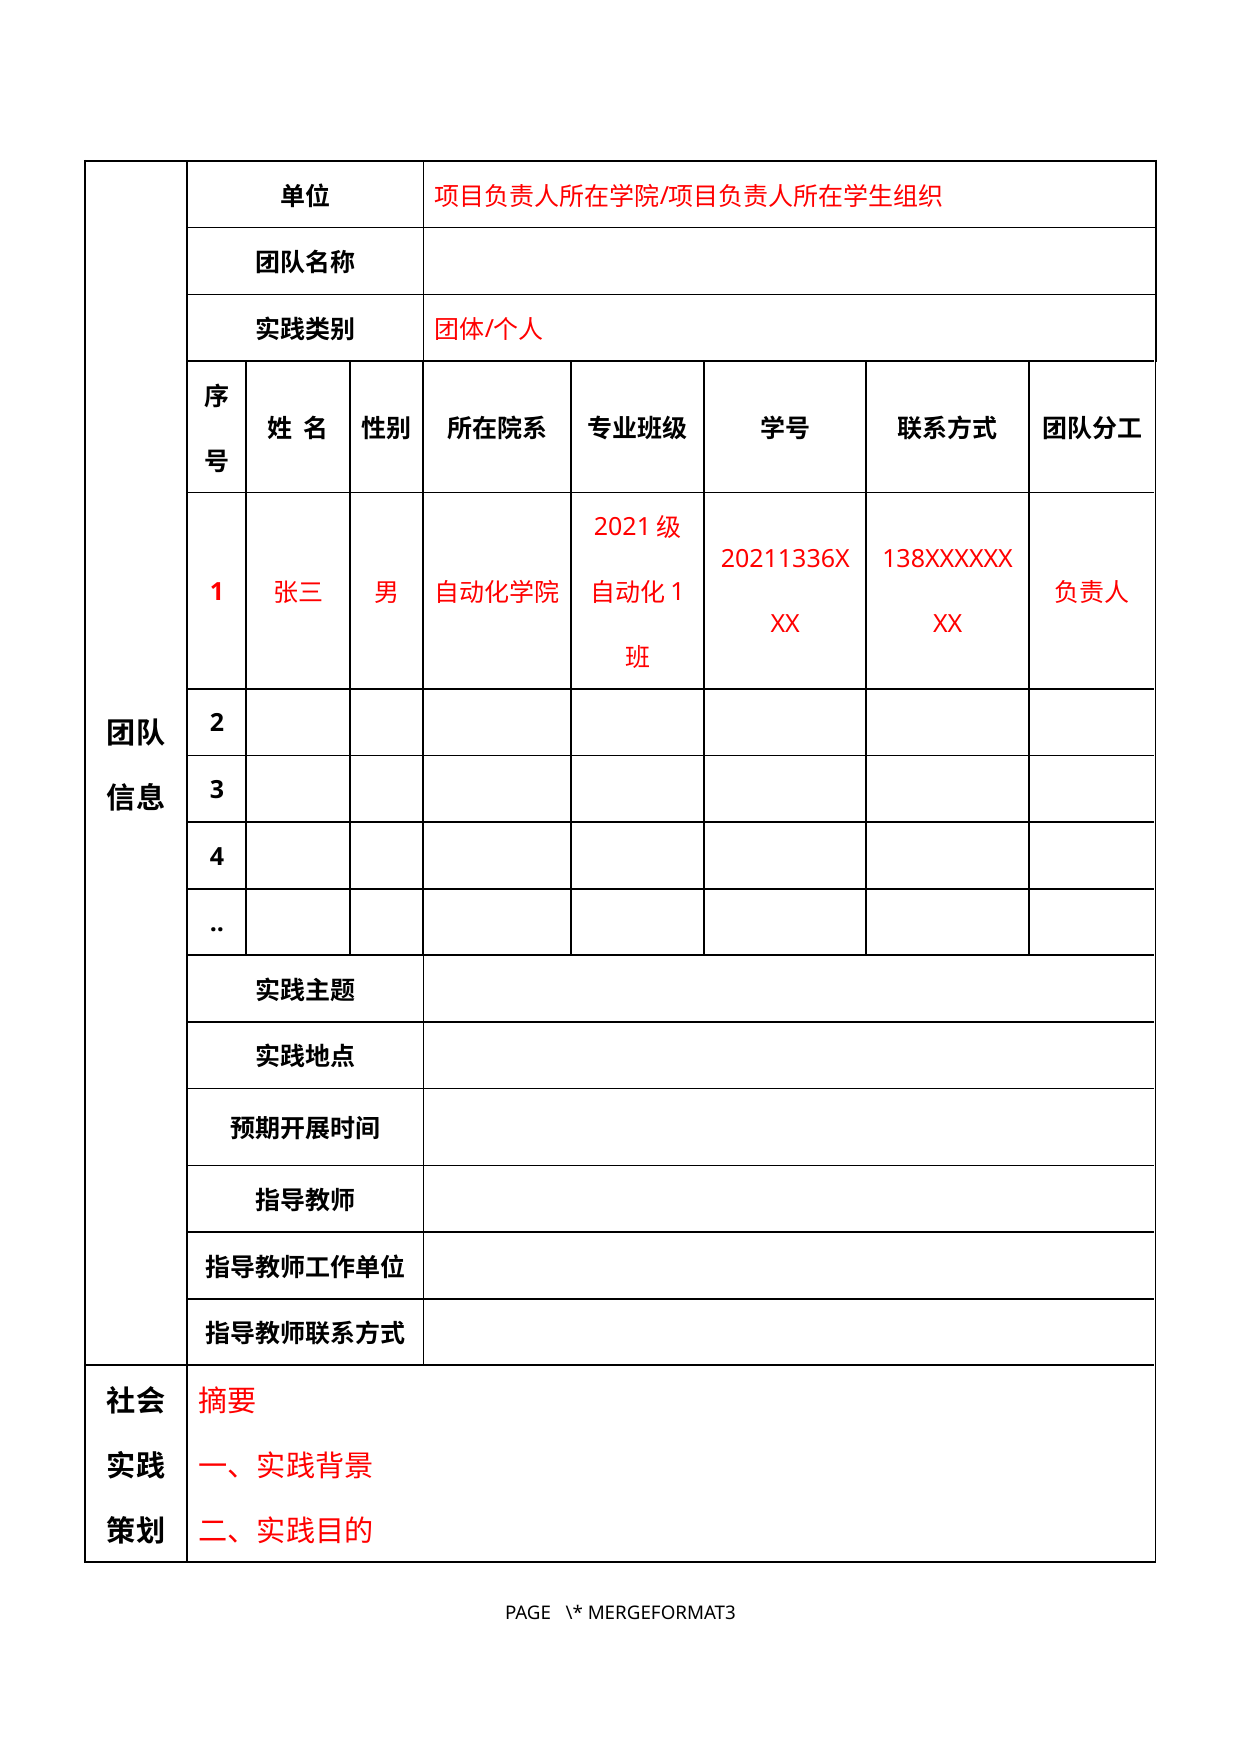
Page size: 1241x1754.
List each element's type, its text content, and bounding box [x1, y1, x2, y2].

table_cell [424, 890, 570, 954]
table_cell 2 [188, 690, 245, 755]
table_cell 1 [188, 493, 245, 688]
table_cell 男 [351, 493, 422, 688]
table_cell [867, 690, 1028, 755]
table_cell 团队分工 [1030, 360, 1155, 492]
table_cell 团体/个人 [424, 295, 1155, 360]
table_cell 指导教师工作单位 [188, 1233, 423, 1298]
table_cell [247, 890, 349, 954]
table_cell [247, 756, 349, 821]
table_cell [188, 1364, 1155, 1561]
table_cell [424, 690, 570, 755]
table_cell .. [188, 890, 245, 954]
table_cell [424, 228, 1155, 293]
table_cell 序号 [188, 362, 245, 492]
table_cell [424, 756, 570, 821]
table_cell [424, 1088, 1155, 1165]
table_cell [247, 823, 349, 888]
table_cell 张三 [247, 493, 349, 688]
table_cell [1030, 755, 1155, 821]
table_cell 性别 [351, 362, 422, 492]
table_cell [351, 690, 422, 755]
table_cell 20211336XXX [705, 493, 865, 688]
table_cell [705, 756, 865, 821]
table_cell [572, 690, 703, 755]
table_cell 2021级自动化1班 [572, 493, 703, 688]
table_cell [424, 954, 1155, 1021]
table_cell [424, 1165, 1155, 1231]
table_cell [424, 823, 570, 888]
table_cell 所在院系 [424, 362, 570, 492]
table_cell [351, 890, 422, 954]
table_cell 预期开展时间 [188, 1089, 423, 1165]
table_cell 姓 名 [247, 362, 349, 492]
table_cell 自动化学院 [424, 493, 570, 688]
table_cell 138XXXXXXXX [867, 493, 1028, 688]
table_cell [424, 1298, 1155, 1364]
table_cell [867, 823, 1028, 888]
table_cell [705, 823, 865, 888]
table_cell 实践主题 [188, 956, 423, 1021]
table_cell 专业班级 [572, 362, 703, 492]
table_cell 实践类别 [188, 295, 423, 360]
table_cell [1030, 688, 1155, 755]
table_cell [705, 890, 865, 954]
table_cell 指导教师 [188, 1166, 423, 1231]
table_header 单位 [188, 162, 423, 227]
table_cell 4 [188, 823, 245, 888]
table_cell 团队名称 [188, 228, 423, 293]
table_cell 学号 [705, 362, 865, 492]
table_cell [572, 756, 703, 821]
table_cell [1030, 821, 1155, 888]
table_cell [247, 690, 349, 755]
table_cell 负责人 [1030, 492, 1155, 688]
table_cell [867, 756, 1028, 821]
table_cell [424, 1231, 1155, 1298]
table_cell [424, 1021, 1155, 1087]
table_cell 3 [188, 756, 245, 821]
table_cell [867, 890, 1028, 954]
table_cell 联系方式 [867, 362, 1028, 492]
table_cell 指导教师联系方式 [188, 1300, 423, 1364]
table_header 团队信息 [86, 162, 186, 1364]
table_cell [572, 823, 703, 888]
table_cell [572, 890, 703, 954]
table_cell [705, 690, 865, 755]
table_cell 社会实践策划书 [86, 1366, 186, 1561]
table_cell [351, 823, 422, 888]
table_cell [351, 756, 422, 821]
table_header 项目负责人所在学院/项目负责人所在学生组织 [424, 162, 1155, 227]
table_cell [1030, 888, 1155, 954]
table_cell 实践地点 [188, 1023, 423, 1087]
